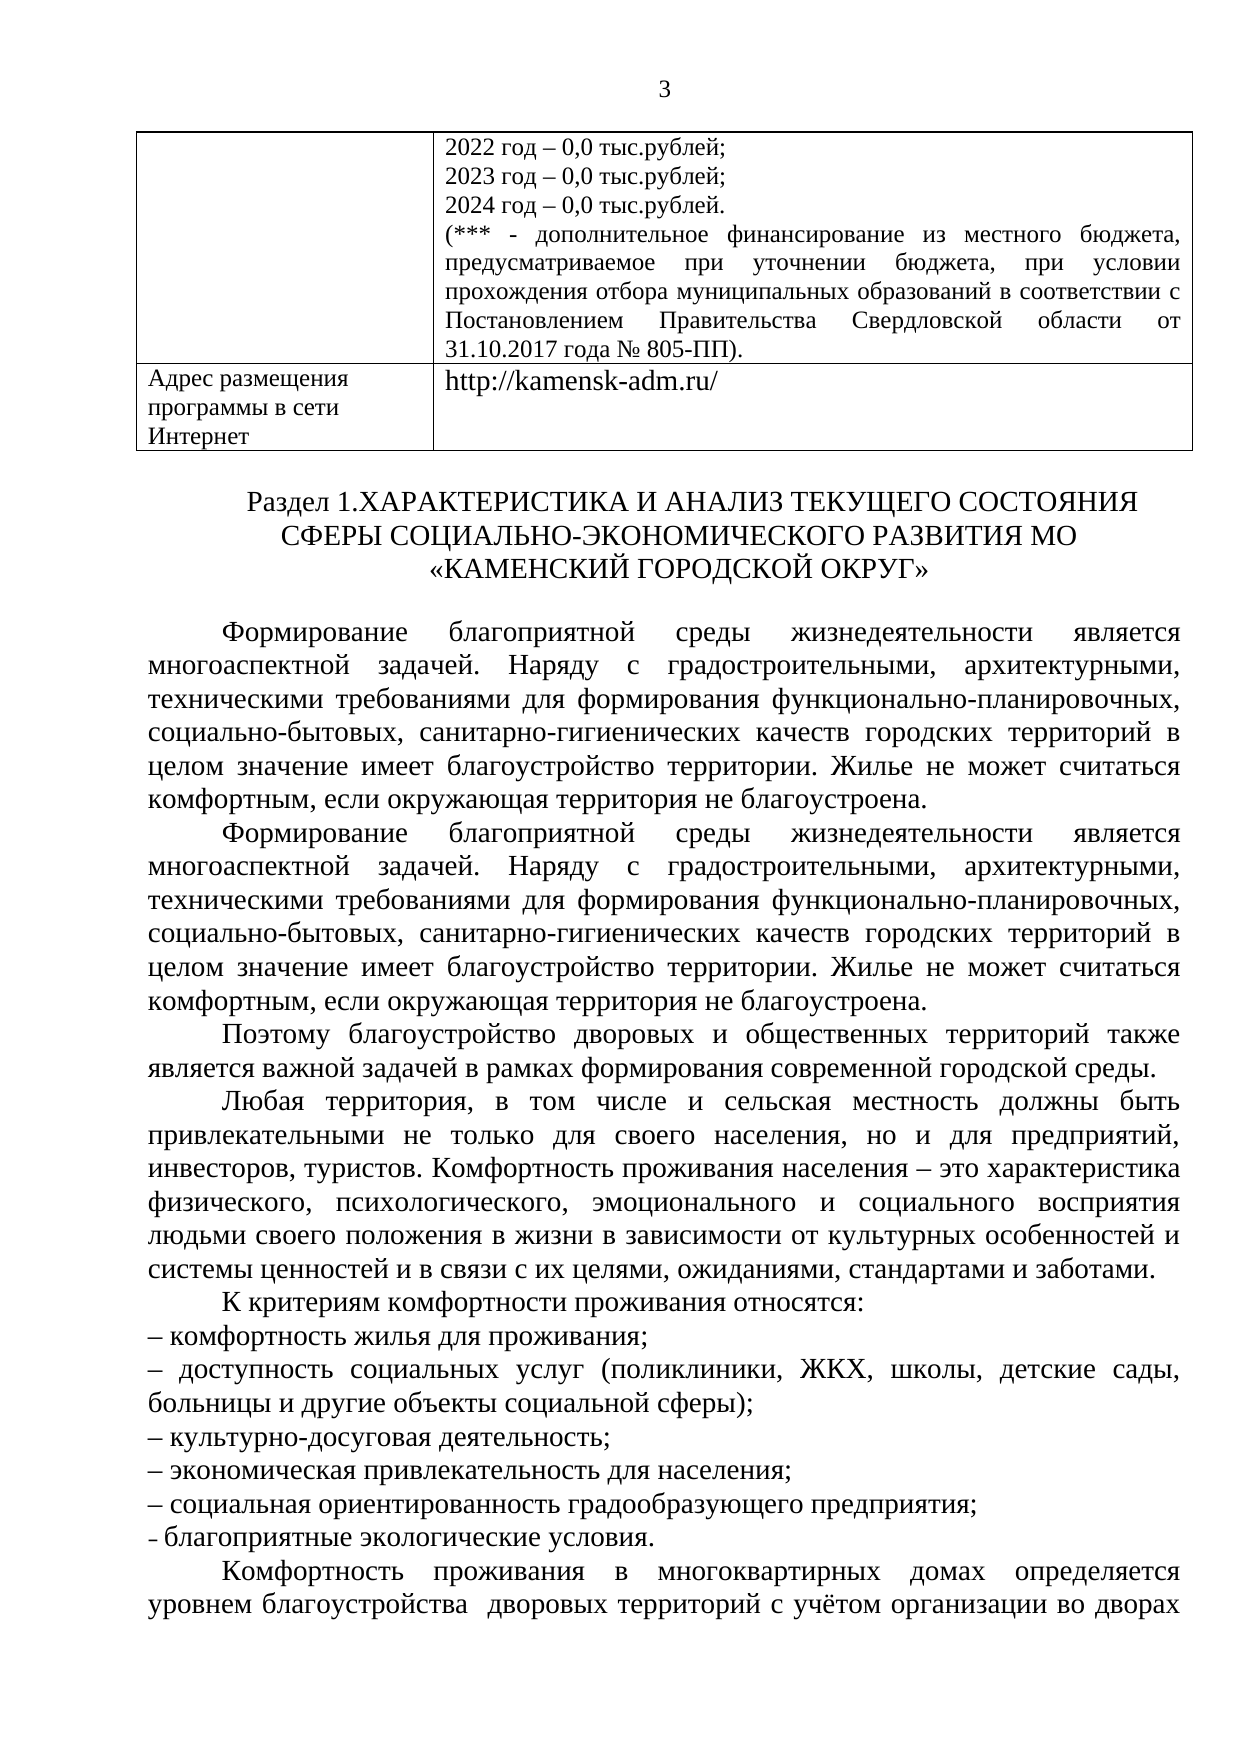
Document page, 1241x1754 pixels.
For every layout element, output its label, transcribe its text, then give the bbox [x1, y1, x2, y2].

table_cell Адрес размещения программы в сети Интернет [137, 364, 433, 450]
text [148, 1553, 1181, 1620]
text – культурно-досуговая деятельность; [148, 1419, 1181, 1452]
text – доступность социальных услуг (поликлиники, ЖКХ, школы, детские сады, больницы и другие объекты социальной сферы); [148, 1352, 1181, 1419]
text Поэтому благоустройство дворовых и общественных территорий также является важной задачей в рамках формирования современной городской среды. [148, 1016, 1181, 1083]
text – комфортность жилья для проживания; [148, 1318, 1181, 1352]
text Любая территория, в том числе и сельская местность должны быть привлекательными не только для своего населения, но и для предприятий, инвесторов, туристов. Комфортность проживания населения – это характеристика физического, психологического, эмоционального и социального восприятия людьми своего положения в жизни в зависимости от культурных особенностей и системы ценностей и в связи с их целями, ожиданиями, стандартами и заботами. [148, 1083, 1181, 1284]
text Формирование благоприятной среды жизнедеятельности является многоаспектной задачей. Наряду с градостроительными, архитектурными, техническими требованиями для формирования функционально-планировочных, социально-бытовых, санитарно-гигиенических качеств городских территорий в целом значение имеет благоустройство территории. Жилье не может считаться комфортным, если окружающая территория не благоустроена. [148, 614, 1181, 815]
text – социальная ориентированность градообразующего предприятия; [148, 1486, 1181, 1519]
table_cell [137, 133, 433, 362]
table_cell http://kamensk-adm.ru/ [434, 364, 1192, 450]
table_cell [434, 133, 1192, 362]
text К критериям комфортности проживания относятся: [148, 1284, 1181, 1318]
text – благоприятные экологические условия. [148, 1519, 1181, 1553]
text Раздел 1.ХАРАКТЕРИСТИКА И АНАЛИЗ ТЕКУЩЕГО СОСТОЯНИЯ СФЕРЫ СОЦИАЛЬНО-ЭКОНОМИЧЕСКОГО РАЗВИТИЯ МО «КАМЕНСКИЙ ГОРОДСКОЙ ОКРУГ» [177, 484, 1181, 585]
text – экономическая привлекательность для населения; [148, 1452, 1181, 1486]
text Формирование благоприятной среды жизнедеятельности является многоаспектной задачей. Наряду с градостроительными, архитектурными, техническими требованиями для формирования функционально-планировочных, социально-бытовых, санитарно-гигиенических качеств городских территорий в целом значение имеет благоустройство территории. Жилье не может считаться комфортным, если окружающая территория не благоустроена. [148, 815, 1181, 1016]
